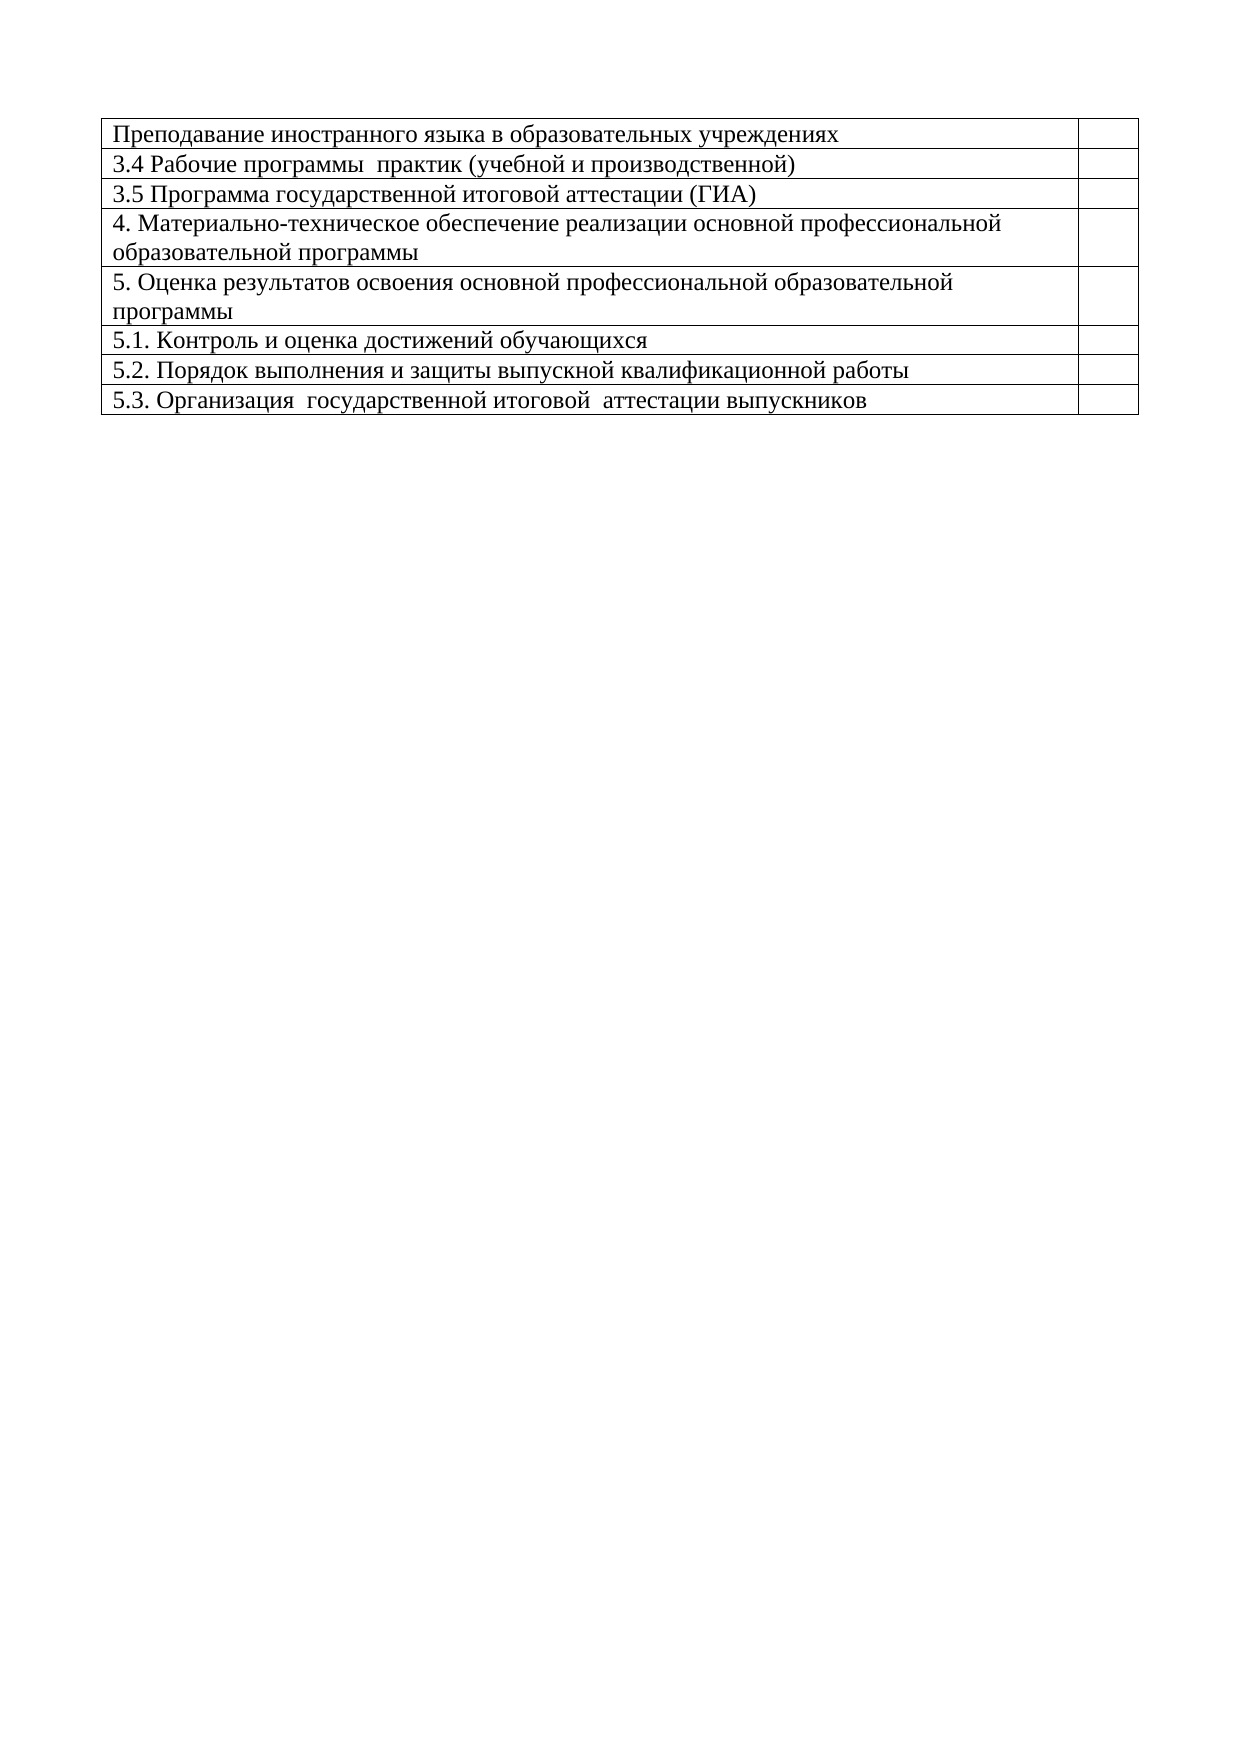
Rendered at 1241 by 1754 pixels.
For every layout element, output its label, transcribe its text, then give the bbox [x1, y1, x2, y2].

table_cell 3.4 Рабочие программы практик (учебной и производственной) [102, 149, 1078, 178]
table_cell [1079, 119, 1138, 148]
table_cell [1079, 385, 1138, 414]
table_cell 5.3. Организация государственной итоговой аттестации выпускников [102, 385, 1078, 414]
table_cell 5. Оценка результатов освоения основной профессиональной образовательной программы [102, 267, 1078, 324]
table_cell Преподавание иностранного языка в образовательных учреждениях [102, 119, 1078, 148]
table_cell 3.5 Программа государственной итоговой аттестации (ГИА) [102, 179, 1078, 207]
table_cell [1079, 149, 1138, 178]
table_cell 4. Материально-техническое обеспечение реализации основной профессиональной образовательной программы [102, 209, 1078, 266]
table_cell [1079, 209, 1138, 266]
table_cell [1079, 267, 1138, 324]
table_cell [1079, 326, 1138, 354]
table_cell [1079, 355, 1138, 384]
table_cell 5.1. Контроль и оценка достижений обучающихся [102, 326, 1078, 354]
table_cell [1079, 179, 1138, 207]
table_cell 5.2. Порядок выполнения и защиты выпускной квалификационной работы [102, 355, 1078, 384]
